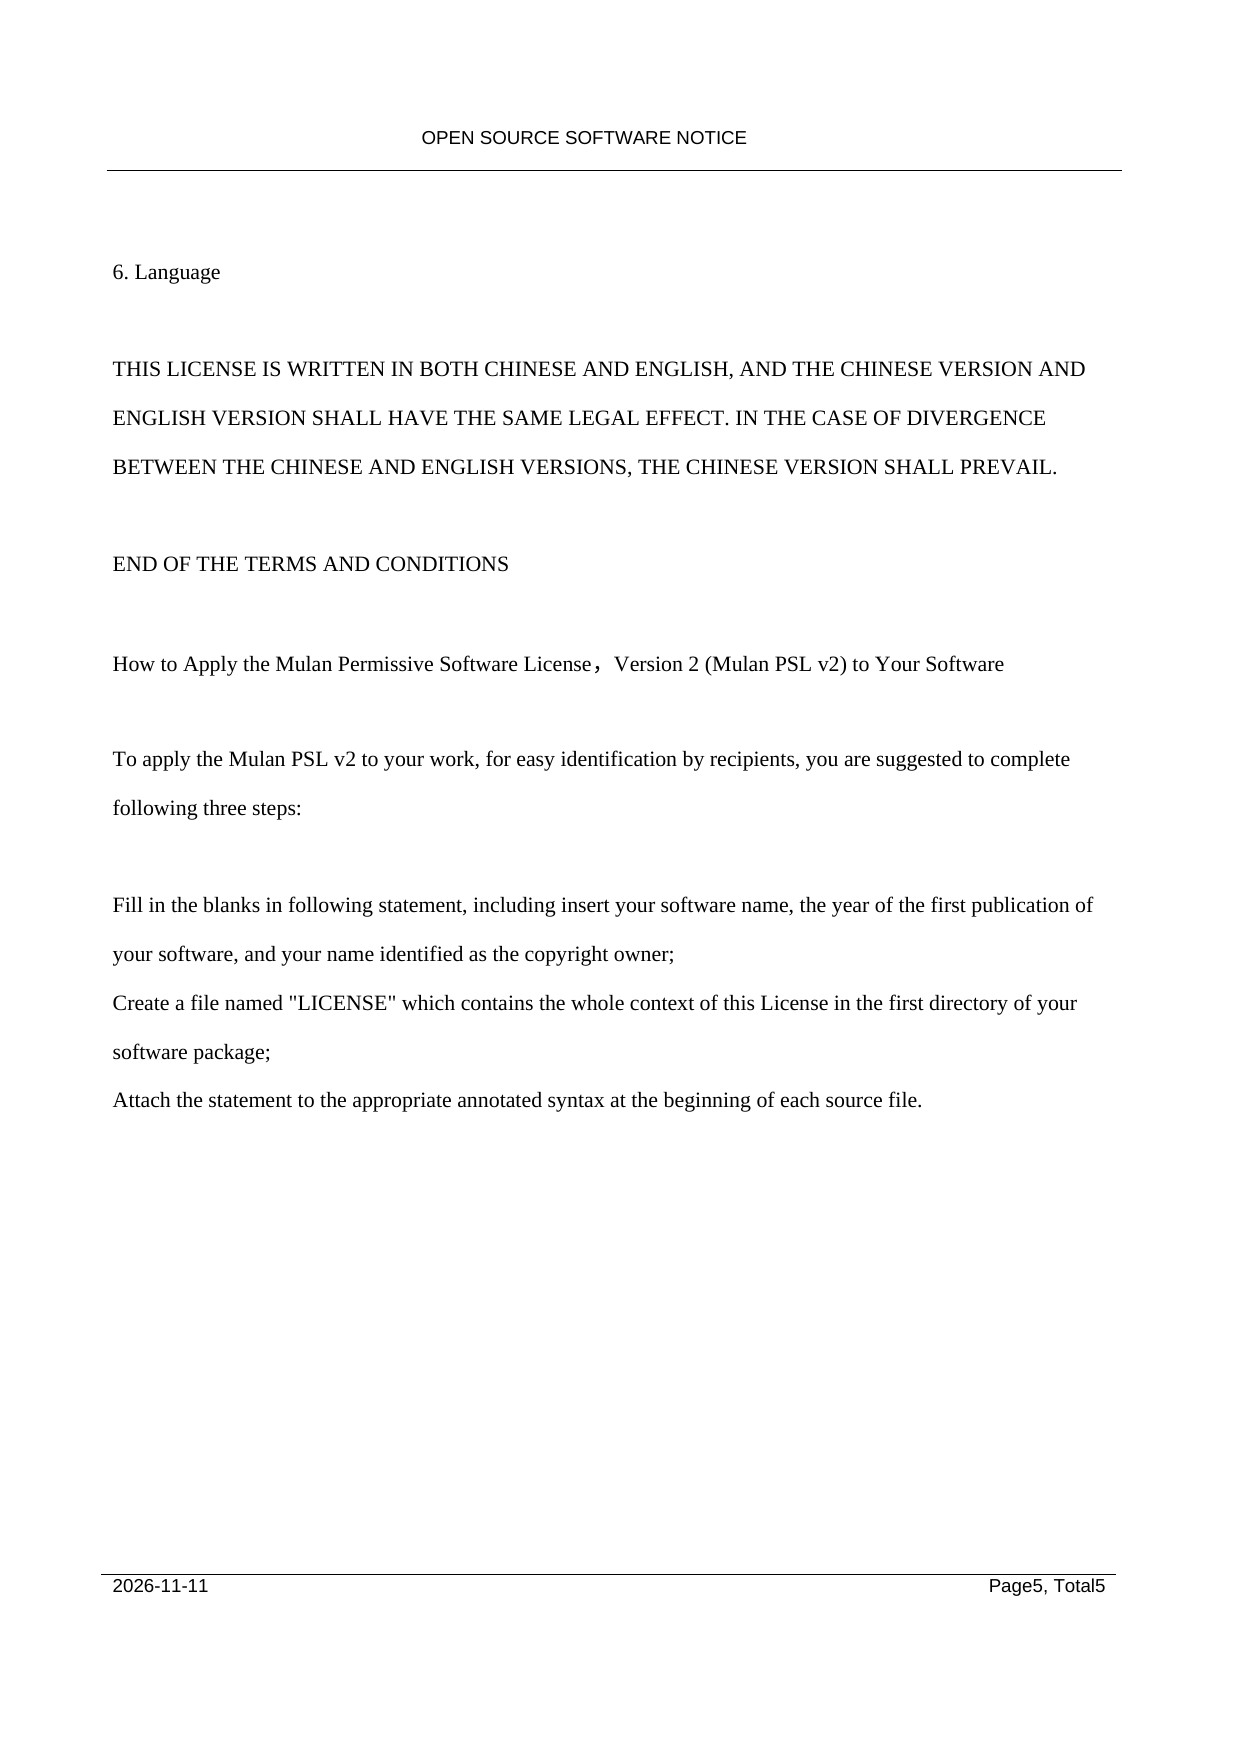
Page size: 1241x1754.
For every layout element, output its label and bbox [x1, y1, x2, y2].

text [112, 206, 1128, 1214]
